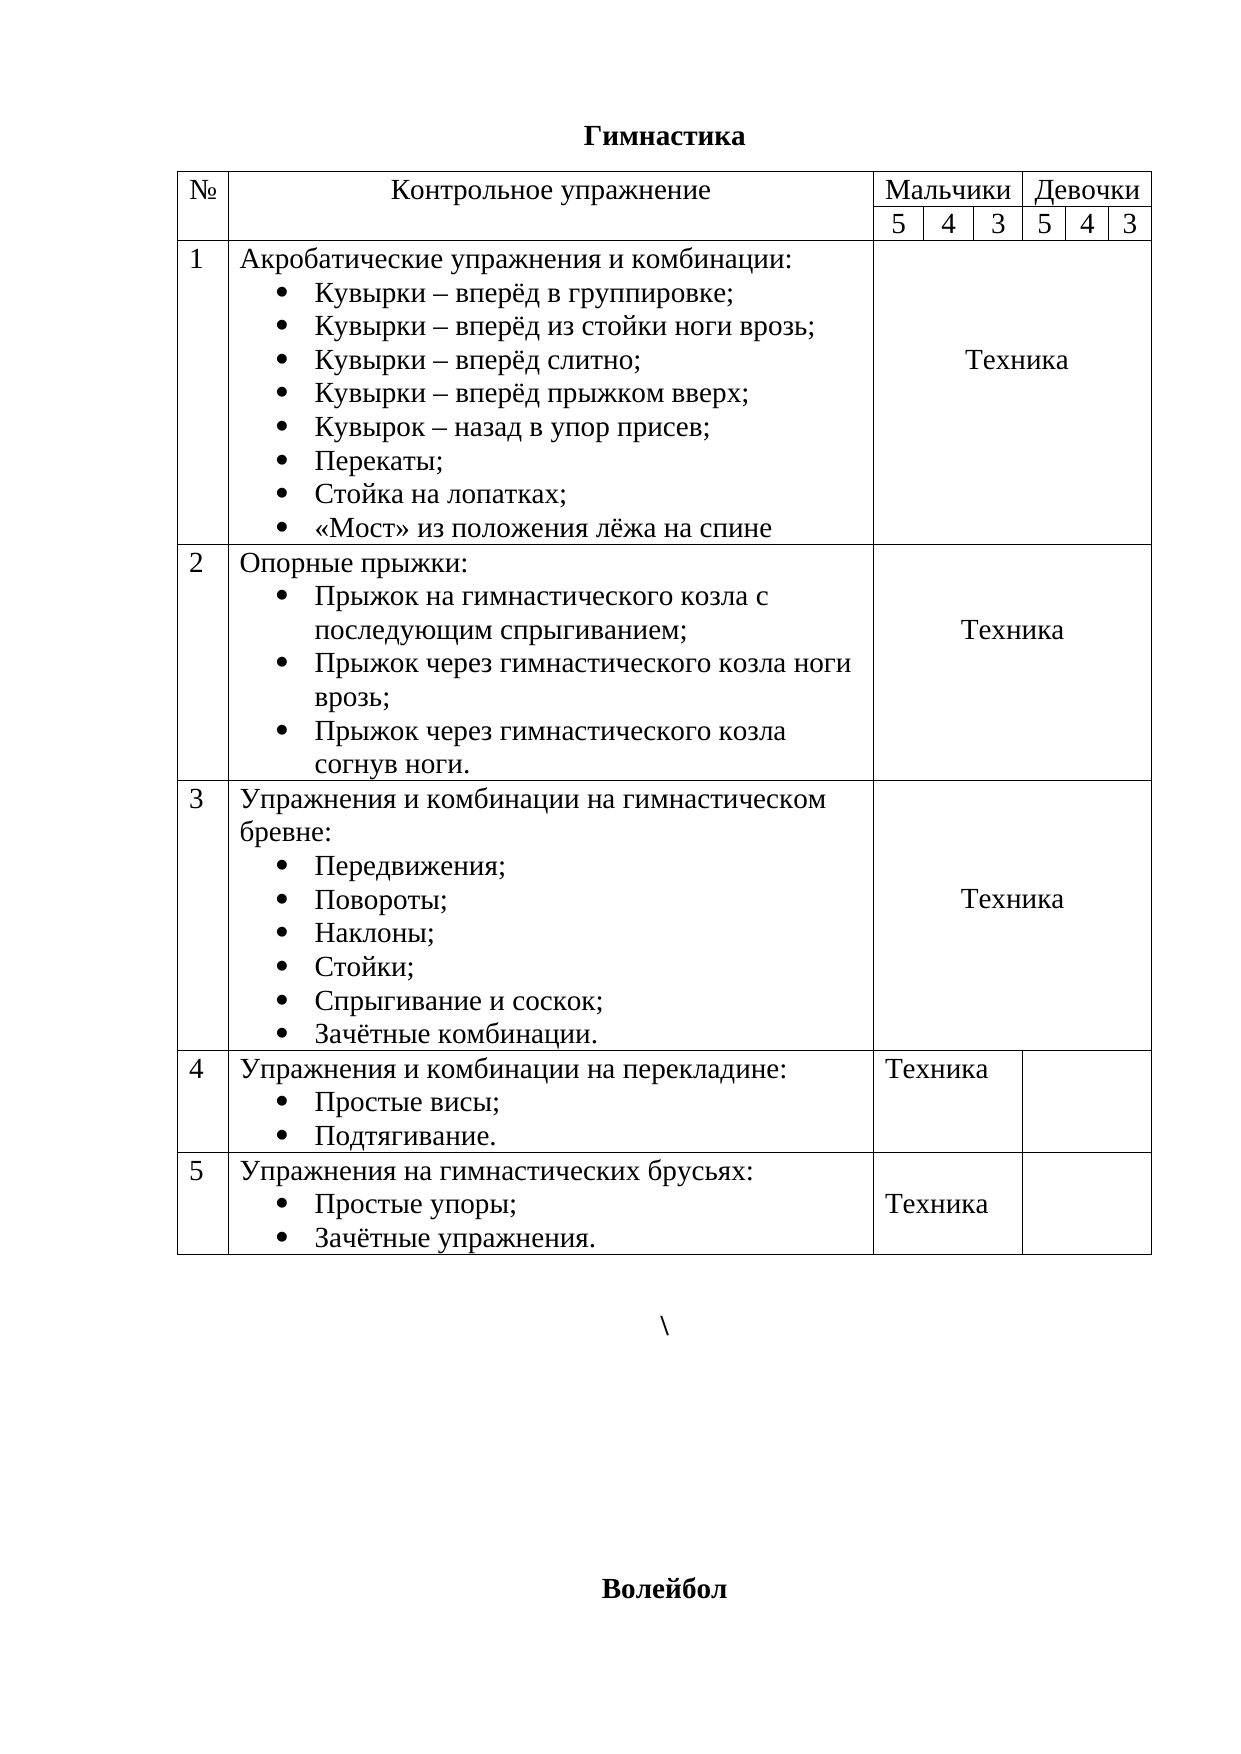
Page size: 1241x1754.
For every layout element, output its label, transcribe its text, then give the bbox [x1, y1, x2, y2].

table_cell 5 [178, 1153, 228, 1254]
table_cell 4 [1066, 207, 1108, 240]
table_cell 1 [178, 241, 228, 544]
table_cell [1023, 1051, 1151, 1152]
table_cell 3 [178, 781, 228, 1050]
table_cell 5 [1023, 207, 1065, 240]
table_cell 4 [178, 1051, 228, 1152]
table_header Контрольное упражнение [229, 172, 873, 240]
table_cell Техника [874, 1153, 1022, 1254]
text \ [177, 1308, 1152, 1341]
table_cell 2 [178, 545, 228, 780]
table_header Мальчики [874, 172, 1022, 206]
table_header Девочки [1023, 172, 1151, 206]
table_cell Акробатические упражнения и комбинации: Кувырки – вперёд в группировке; Кувырки – вперёд из стойки ноги врозь; Кувырки – вперёд слитно; Кувырки – вперёд прыжком вверх; Кувырок – назад в упор присев; Перекаты; Стойка на лопатках; «Мост» из положения лёжа на спине [229, 241, 873, 544]
table_header № [178, 172, 228, 240]
table_cell 3 [1109, 207, 1151, 240]
table_cell 4 [924, 207, 973, 240]
table_cell [1023, 1153, 1151, 1254]
table_cell 5 [874, 207, 923, 240]
table_cell Техника [874, 1051, 1022, 1152]
table_cell Техника [874, 781, 1151, 1050]
table_cell Упражнения и комбинации на гимнастическом бревне: Передвижения; Повороты; Наклоны; Стойки; Спрыгивание и соскок; Зачётные комбинации. [229, 781, 873, 1050]
table_cell Упражнения и комбинации на перекладине: Простые висы; Подтягивание. [229, 1051, 873, 1152]
table_cell Упражнения на гимнастических брусьях: Простые упоры; Зачётные упражнения. [229, 1153, 873, 1254]
table_cell Техника [874, 545, 1151, 780]
text Волейбол [177, 1572, 1152, 1605]
table_cell Опорные прыжки: Прыжок на гимнастического козла с последующим спрыгиванием; Прыжок через гимнастического козла ноги врозь; Прыжок через гимнастического козла согнув ноги. [229, 545, 873, 780]
table_cell Техника [874, 241, 1151, 544]
text Гимнастика [177, 118, 1152, 152]
table_cell 3 [974, 207, 1022, 240]
